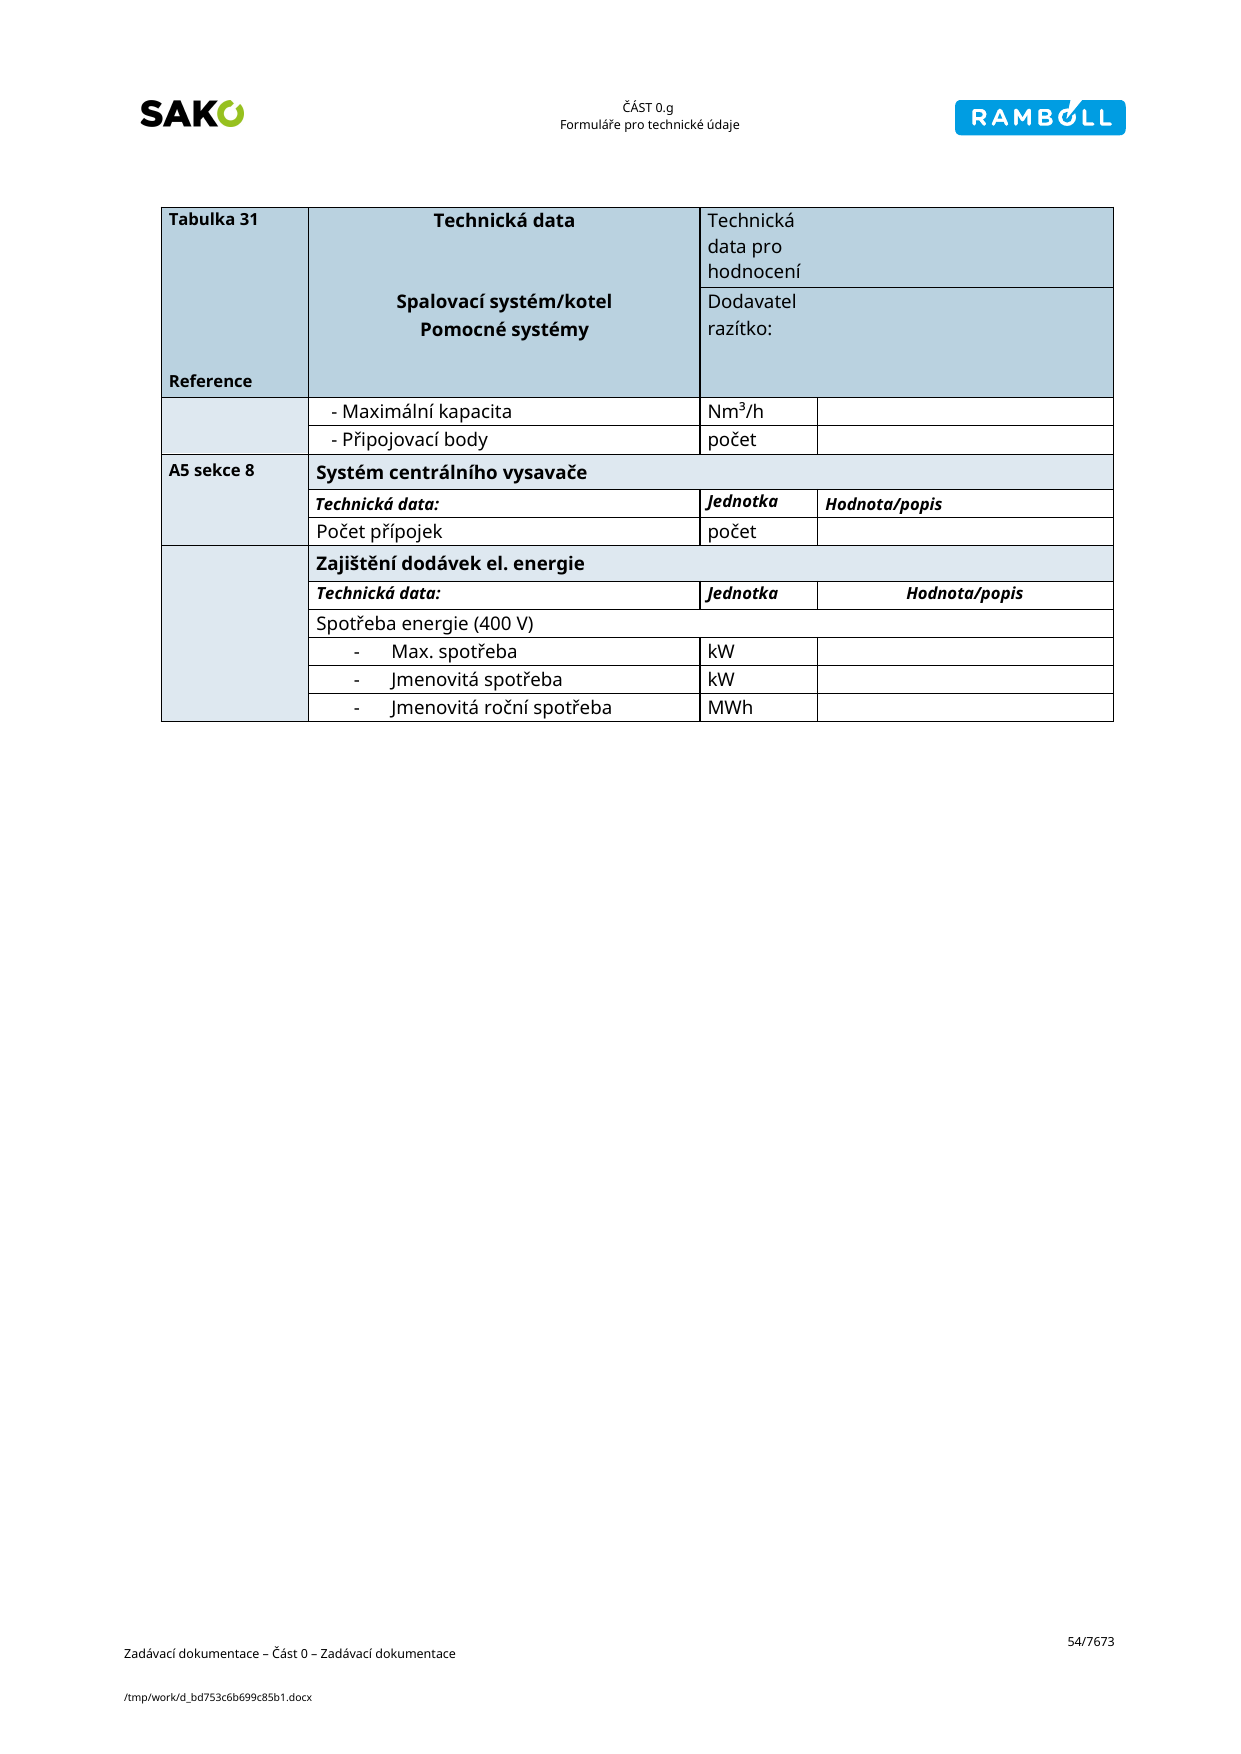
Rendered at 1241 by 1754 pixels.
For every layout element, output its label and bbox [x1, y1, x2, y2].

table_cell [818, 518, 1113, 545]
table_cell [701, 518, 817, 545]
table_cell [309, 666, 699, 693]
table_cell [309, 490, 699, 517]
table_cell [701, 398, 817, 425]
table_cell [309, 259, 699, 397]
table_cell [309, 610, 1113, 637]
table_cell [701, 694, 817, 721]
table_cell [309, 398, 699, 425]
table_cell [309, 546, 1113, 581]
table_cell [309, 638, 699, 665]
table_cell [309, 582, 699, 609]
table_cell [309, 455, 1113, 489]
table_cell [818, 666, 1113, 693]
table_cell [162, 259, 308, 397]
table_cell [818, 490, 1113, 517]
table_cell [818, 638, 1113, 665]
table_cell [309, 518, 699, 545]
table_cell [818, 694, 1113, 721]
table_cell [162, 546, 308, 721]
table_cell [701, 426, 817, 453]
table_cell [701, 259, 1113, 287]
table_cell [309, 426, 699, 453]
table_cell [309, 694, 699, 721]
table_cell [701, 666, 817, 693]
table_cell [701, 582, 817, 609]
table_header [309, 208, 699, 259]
picture [140, 100, 244, 127]
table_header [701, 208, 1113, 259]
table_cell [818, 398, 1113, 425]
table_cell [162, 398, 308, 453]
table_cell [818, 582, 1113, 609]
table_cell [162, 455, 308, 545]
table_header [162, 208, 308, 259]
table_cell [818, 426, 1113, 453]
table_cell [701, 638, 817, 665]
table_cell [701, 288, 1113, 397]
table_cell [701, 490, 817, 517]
